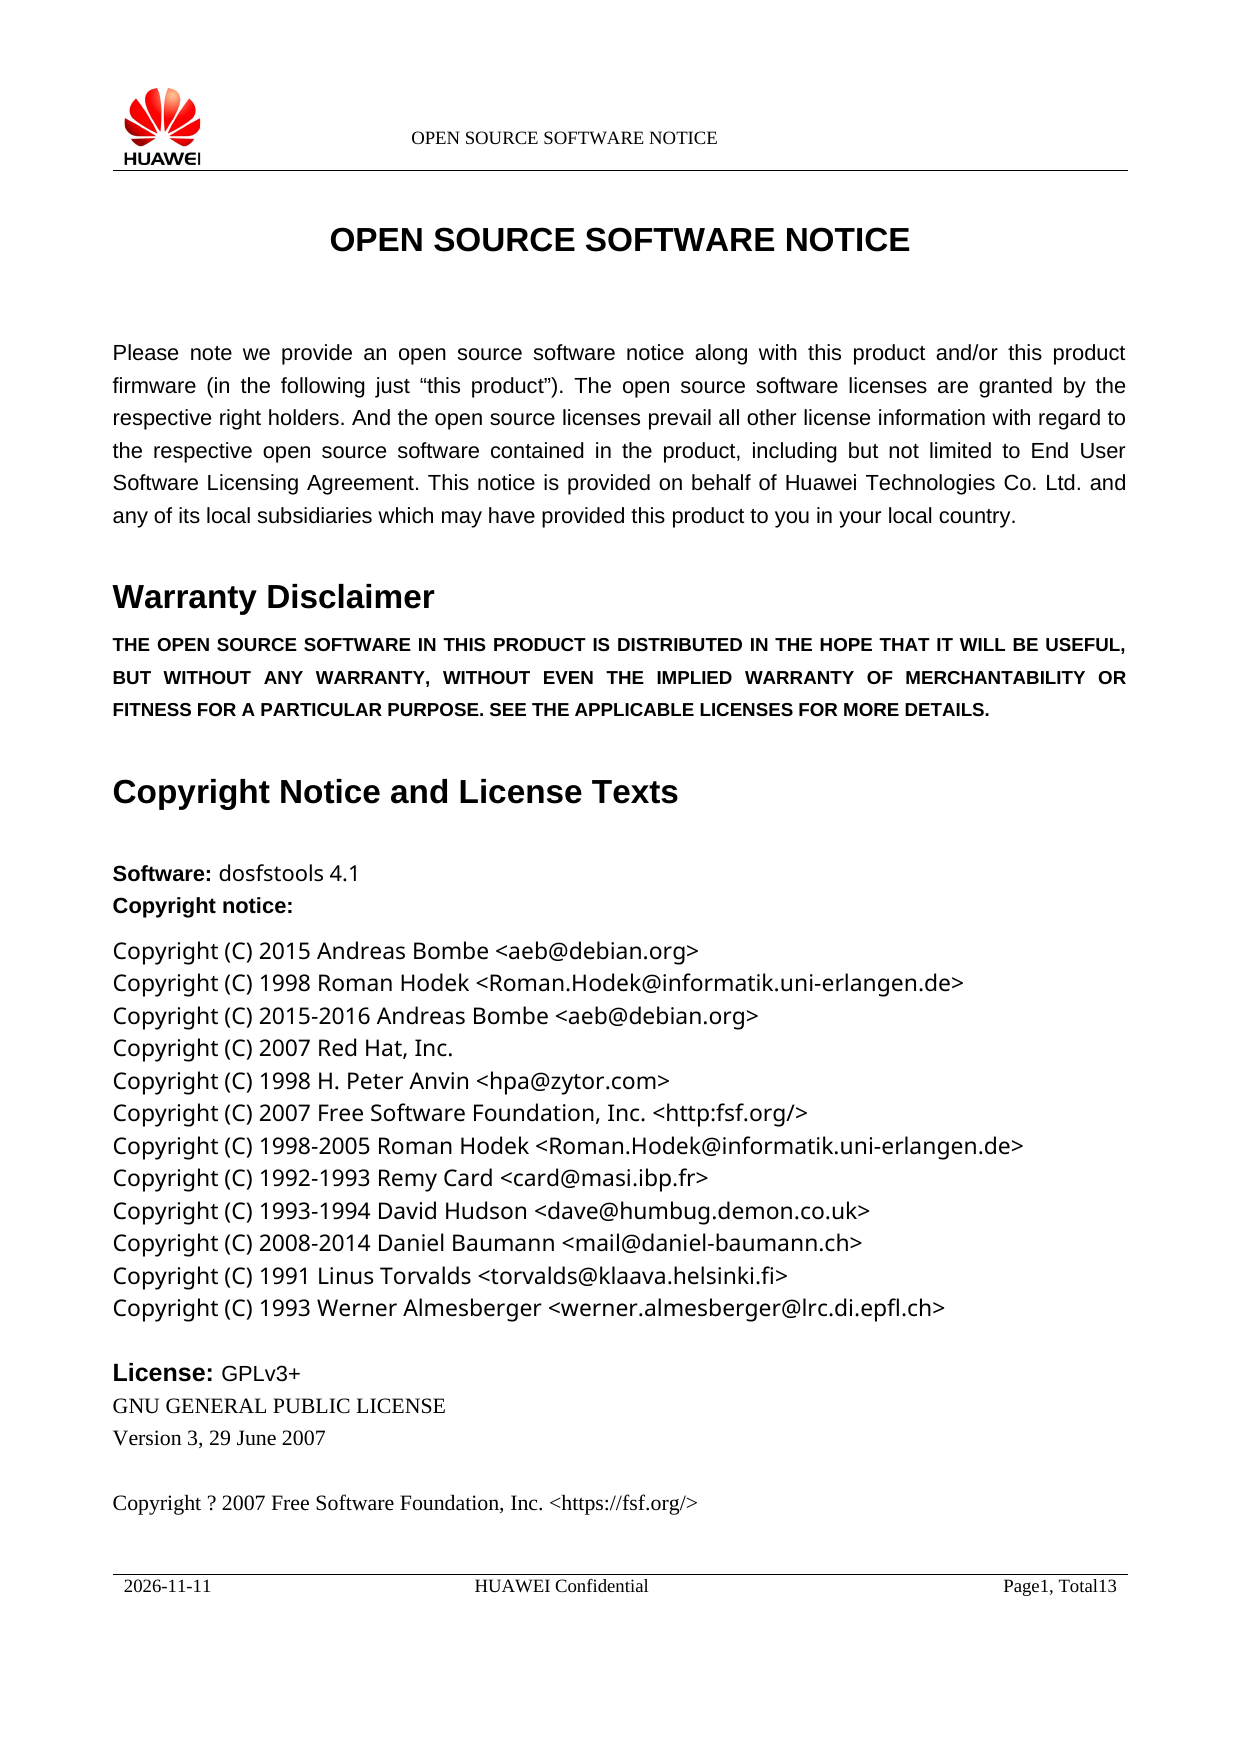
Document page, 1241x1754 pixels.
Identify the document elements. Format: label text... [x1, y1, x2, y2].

text Copyright notice: [112, 889, 1128, 921]
text The open source software in this product is distributed in the hope that it will be useful, but WITHOUT ANY WARRANTY, without even the implied warranty of MERCHANTABILITY or FITNESS FOR A PARTICULAR PURPOSE. See the applicable licenses for more details. [112, 629, 1128, 726]
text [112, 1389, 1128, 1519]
text Copyright Notice and License Texts [112, 759, 1128, 824]
text Please note we provide an open source software notice along with this product and/or this product firmware (in the following just “this product”). The open source software licenses are granted by the respective right holders. And the open source licenses prevail all other license information with regard to the respective open source software contained in the product, including but not limited to End User Software Licensing Agreement. This notice is provided on behalf of Huawei Technologies Co. Ltd. and any of its local subsidiaries which may have provided this product to you in your local country. [112, 336, 1128, 531]
title Software: dosfstools 4.1 [112, 856, 1128, 889]
text Warranty Disclaimer [112, 564, 1128, 629]
picture [124, 88, 201, 165]
text License: GPLv3+ [112, 1356, 1128, 1389]
text OPEN SOURCE SOFTWARE NOTICE [112, 206, 1128, 271]
text Copyright (C) 2015 Andreas Bombe <aeb@debian.org> Copyright (C) 1998 Roman Hodek <Roman.Hodek@informatik.uni-erlangen.de> Copyright (C) 2015-2016 Andreas Bombe <aeb@debian.org> Copyright (C) 2007 Red Hat, Inc. Copyright (C) 1998 H. Peter Anvin <hpa@zytor.com> Copyright (C) 2007 Free Software Foundation, Inc. <http:fsf.org/> Copyright (C) 1998-2005 Roman Hodek <Roman.Hodek@informatik.uni-erlangen.de> Copyright (C) 1992-1993 Remy Card <card@masi.ibp.fr> Copyright (C) 1993-1994 David Hudson <dave@humbug.demon.co.uk> Copyright (C) 2008-2014 Daniel Baumann <mail@daniel-baumann.ch> Copyright (C) 1991 Linus Torvalds <torvalds@klaava.helsinki.fi> Copyright (C) 1993 Werner Almesberger <werner.almesberger@lrc.di.epfl.ch> [112, 934, 1128, 1356]
